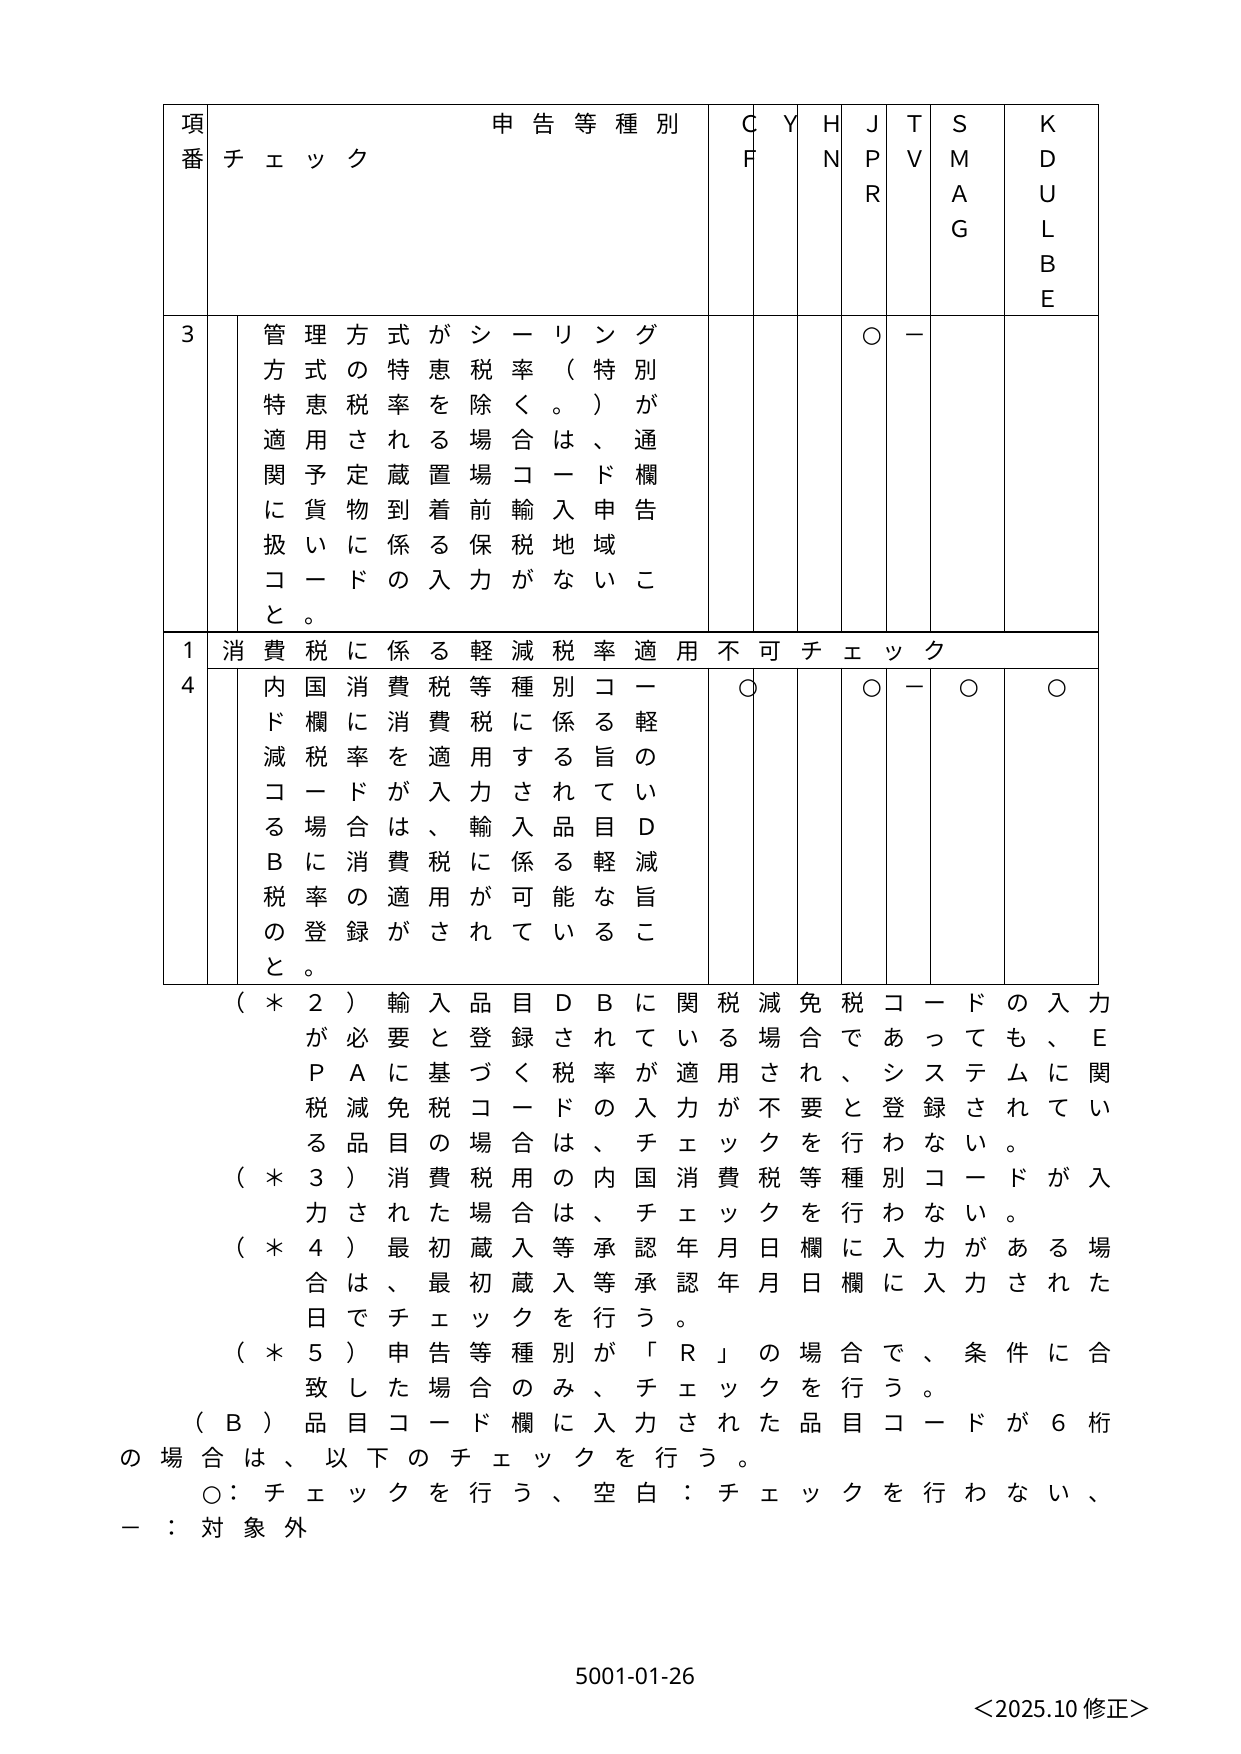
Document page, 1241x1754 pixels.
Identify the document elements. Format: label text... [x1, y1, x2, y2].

text （＊３）消費税用の内国消費税等種別コードが入力された場合は、チェックを行わない。 [202, 1159, 1150, 1229]
table_header Ｔ Ｖ [887, 105, 930, 315]
table_cell ○ [709, 669, 753, 983]
text （＊２）輸入品目ＤＢに関税減免税コードの入力が必要と登録されている場合であっても、ＥＰＡに基づく税率が適用され、システムに関税減免税コードの入力が不要と登録されている品目の場合は、チェックを行わない。 [202, 984, 1150, 1159]
text （＊４）最初蔵入等承認年月日欄に入力がある場合は、最初蔵入等承認年月日欄に入力された日でチェックを行う。 [202, 1229, 1150, 1334]
table_cell [754, 669, 797, 983]
table_header 項番 [164, 105, 207, 315]
table_cell [931, 316, 1004, 631]
table_header ＫＤＵＬＢＥ [1005, 105, 1098, 315]
table_cell [798, 669, 841, 983]
table_cell [1005, 316, 1098, 631]
table_cell [754, 316, 797, 631]
table_header ＳＭ ＡＧ [931, 105, 1004, 315]
table_header Ｈ Ｎ [798, 105, 841, 315]
table_cell [798, 316, 841, 631]
table_cell 管理方式がシーリング方式の特恵税率（特別特恵税率を除く。）が適用される場合は、通関予定蔵置場コード欄に貨物到着前輸入申告扱いに係る保税地域コードの入力がないこと。 [238, 316, 708, 631]
table_cell ○ [931, 669, 1004, 983]
table_header Ｙ [754, 105, 797, 315]
table_cell 内国消費税等種別コード欄に消費税に係る軽減税率を適用する旨のコードが入力されている場合は、輸入品目ＤＢに消費税に係る軽減税率の適用が可能な旨の登録がされていること。 [238, 669, 708, 983]
table_cell [208, 316, 237, 631]
table_cell 13 [164, 316, 207, 631]
table_cell ○ [842, 669, 886, 983]
table_header Ｊ ＰＲ [842, 105, 886, 315]
table_cell 消費税に係る軽減税率適用不可チェック [208, 633, 1098, 667]
table_cell － [887, 316, 930, 631]
table_header Ｃ Ｆ [709, 105, 753, 315]
table_cell [709, 316, 753, 631]
table_cell ○ [1005, 669, 1098, 983]
text （Ｂ）品目コード欄に入力された品目コードが６桁の場合は、以下のチェックを行う。 [119, 1404, 1150, 1474]
text ○：チェックを行う、空白：チェックを行わない、－：対象外 [119, 1474, 1150, 1544]
text （＊５）申告等種別が「Ｒ」の場合で、条件に合致した場合のみ、チェックを行う。 [202, 1334, 1150, 1404]
table_cell 14 [164, 633, 207, 983]
table_cell ○ [842, 316, 886, 631]
table_cell [208, 669, 237, 983]
table_cell － [887, 669, 930, 983]
table_header 申告等種別 チェック [208, 105, 708, 315]
